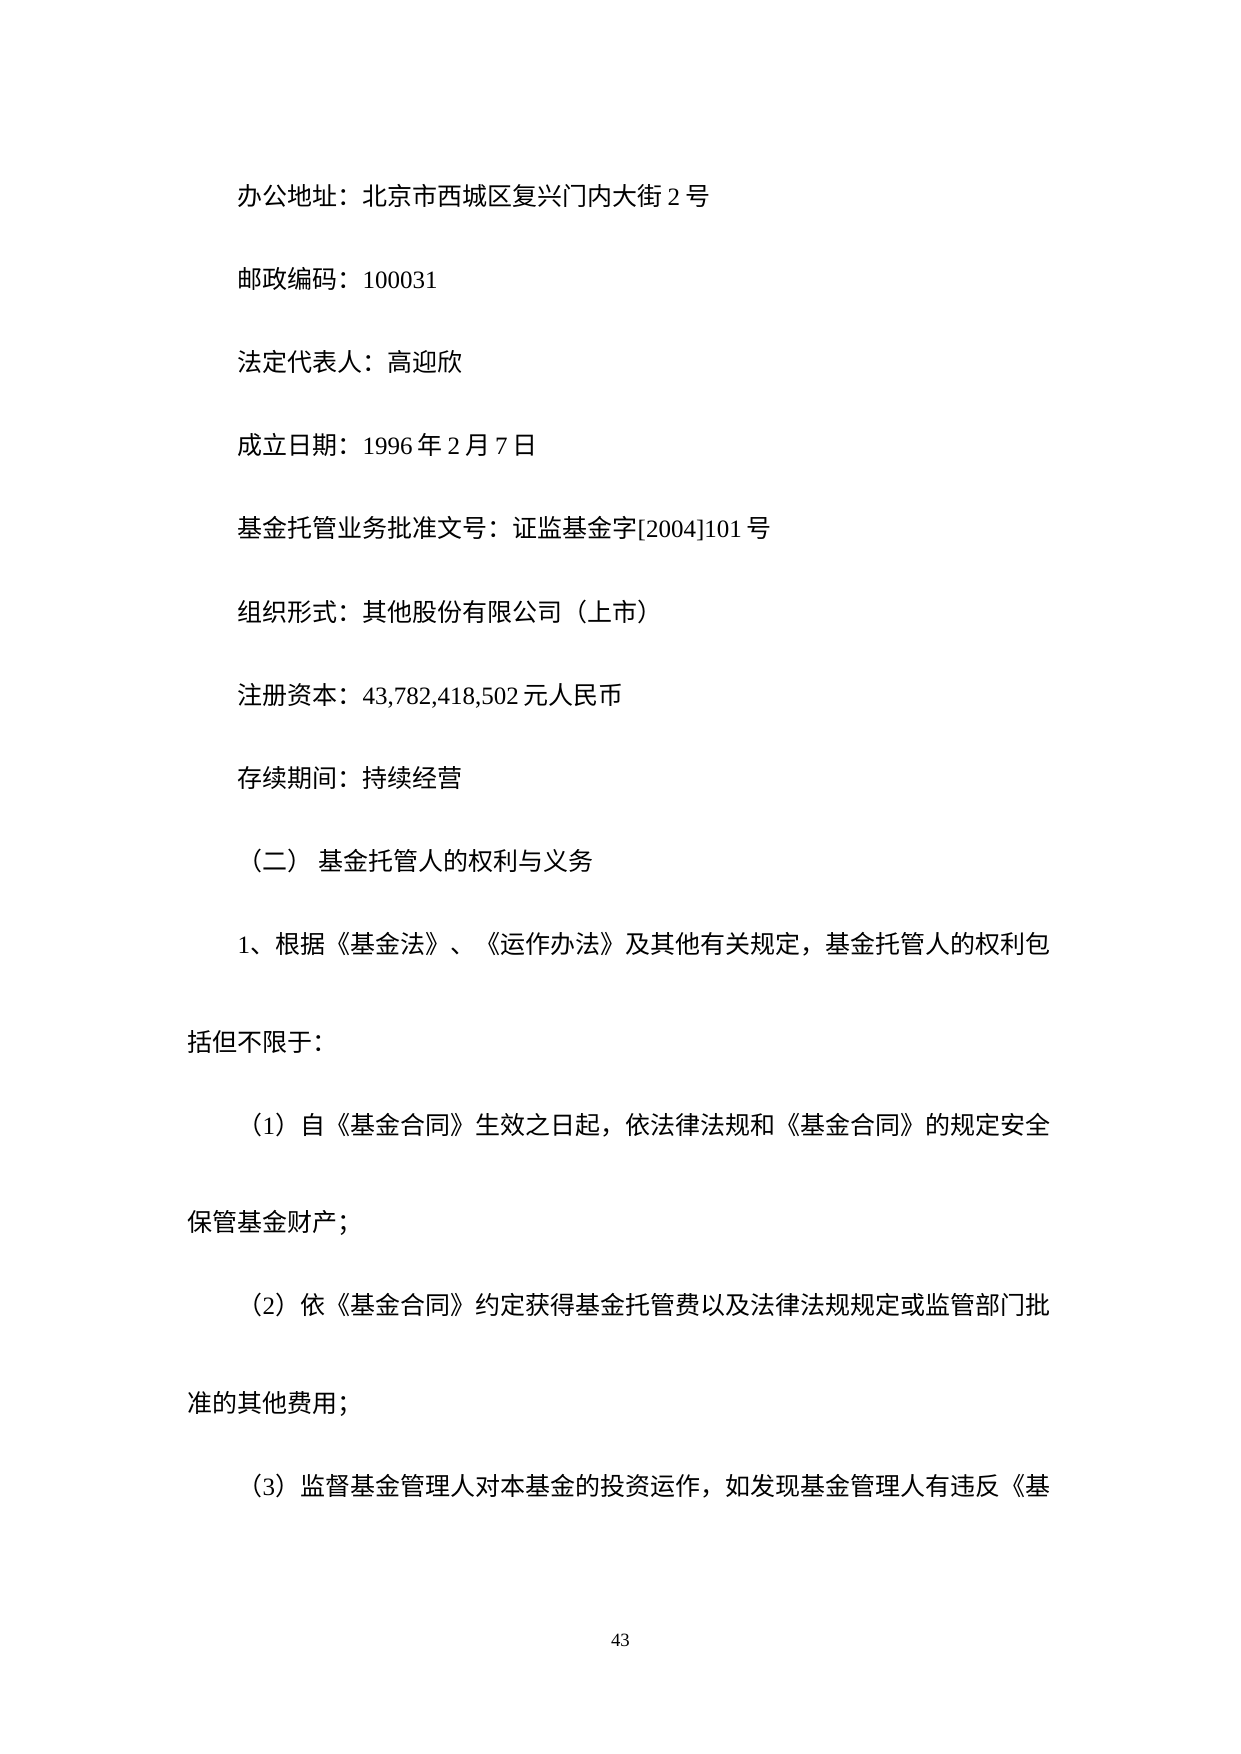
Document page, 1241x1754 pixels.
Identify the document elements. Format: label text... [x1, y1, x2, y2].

text 基金托管业务批准文号：证监基金字[2004]101号 [187, 494, 1053, 559]
text （2）依《基金合同》约定获得基金托管费以及法律法规规定或监管部门批准的其他费用； [187, 1271, 1053, 1434]
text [187, 1452, 1053, 1517]
text 1、根据《基金法》、《运作办法》及其他有关规定，基金托管人的权利包括但不限于： [187, 910, 1053, 1073]
text 注册资本：43,782,418,502元人民币 [187, 661, 1053, 726]
text 办公地址：北京市西城区复兴门内大街2号 [187, 162, 1053, 227]
text 邮政编码：100031 [187, 245, 1053, 310]
text 存续期间：持续经营 [187, 744, 1053, 809]
text （1）自《基金合同》生效之日起，依法律法规和《基金合同》的规定安全保管基金财产； [187, 1091, 1053, 1253]
text 组织形式：其他股份有限公司（上市） [187, 578, 1053, 643]
text （二） 基金托管人的权利与义务 [187, 827, 1053, 892]
text 成立日期： [187, 411, 1053, 476]
text 法定代表人：高迎欣 [187, 328, 1053, 393]
